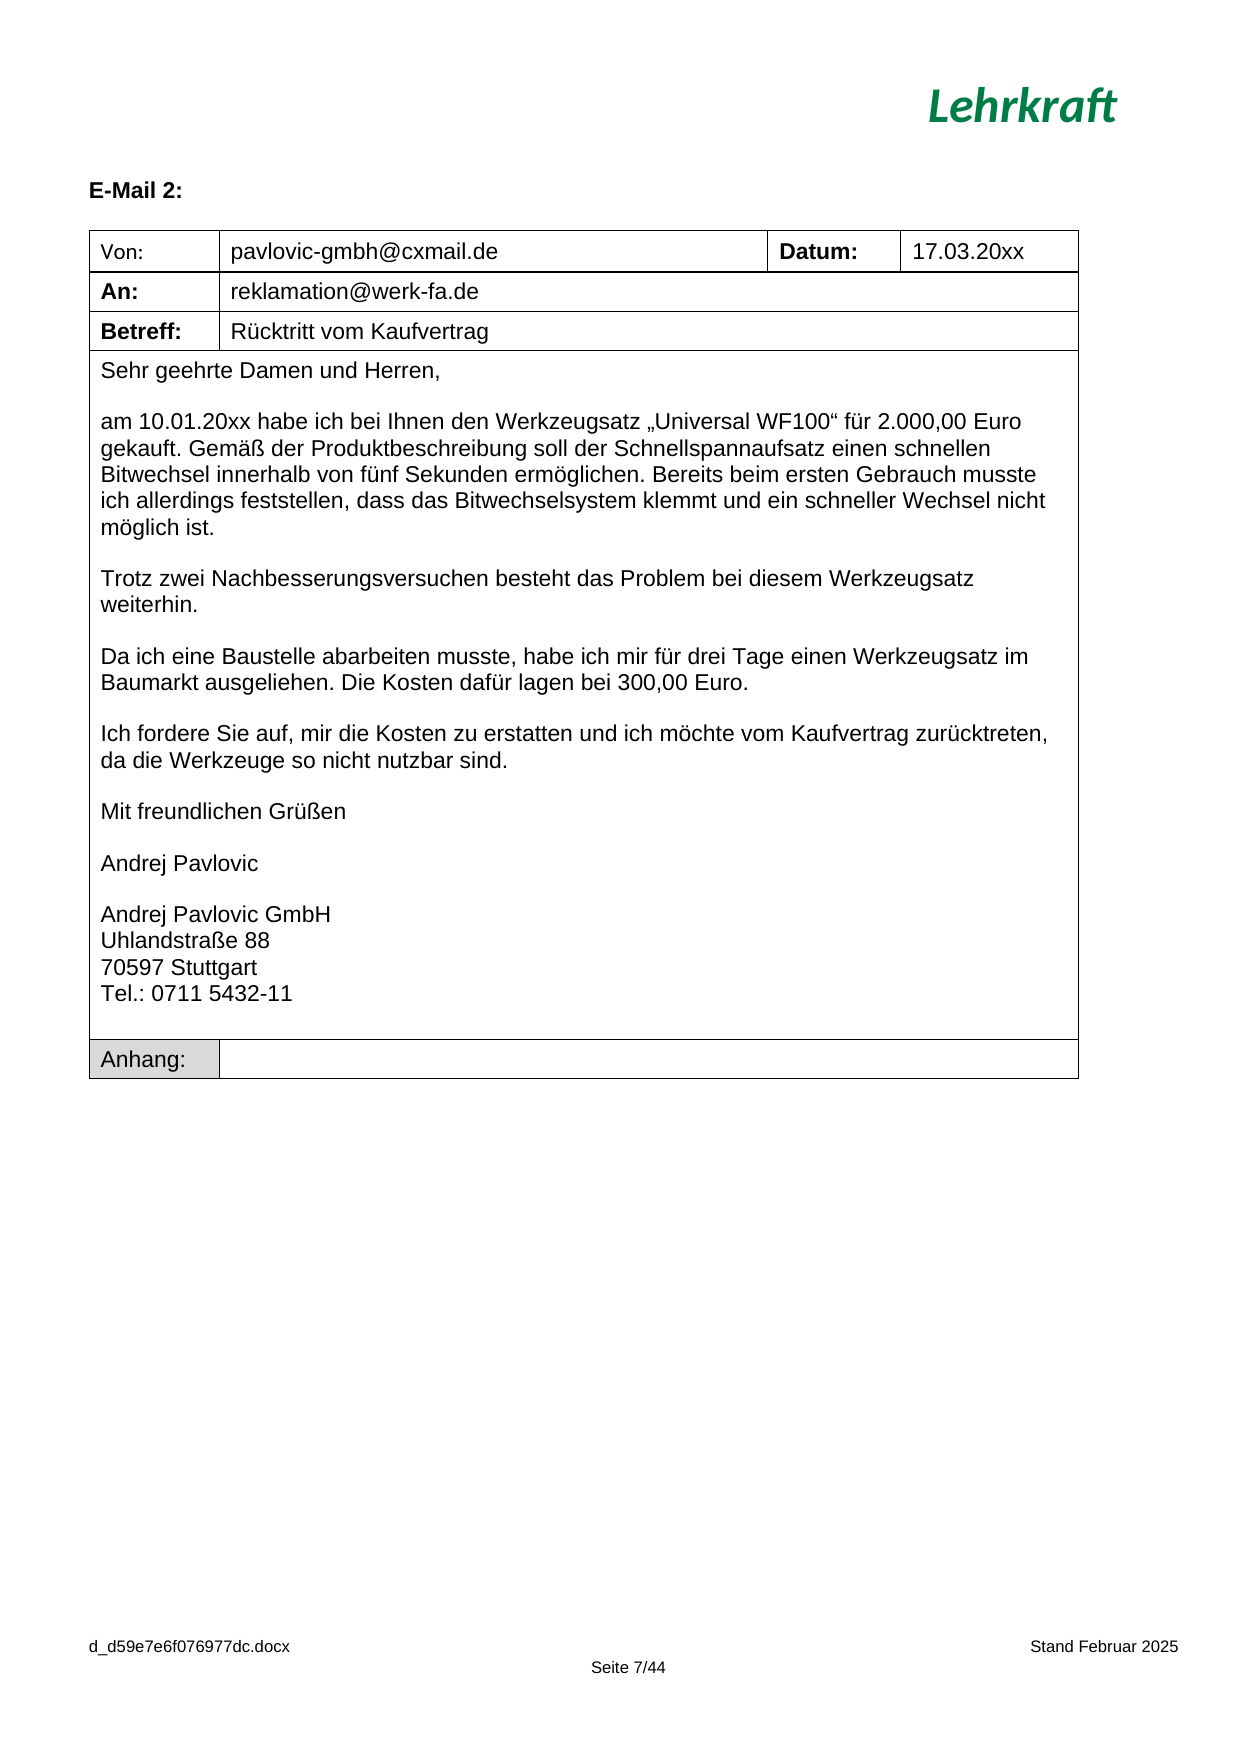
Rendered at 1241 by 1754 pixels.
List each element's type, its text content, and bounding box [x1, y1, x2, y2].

text E-Mail 2: [89, 177, 1125, 203]
